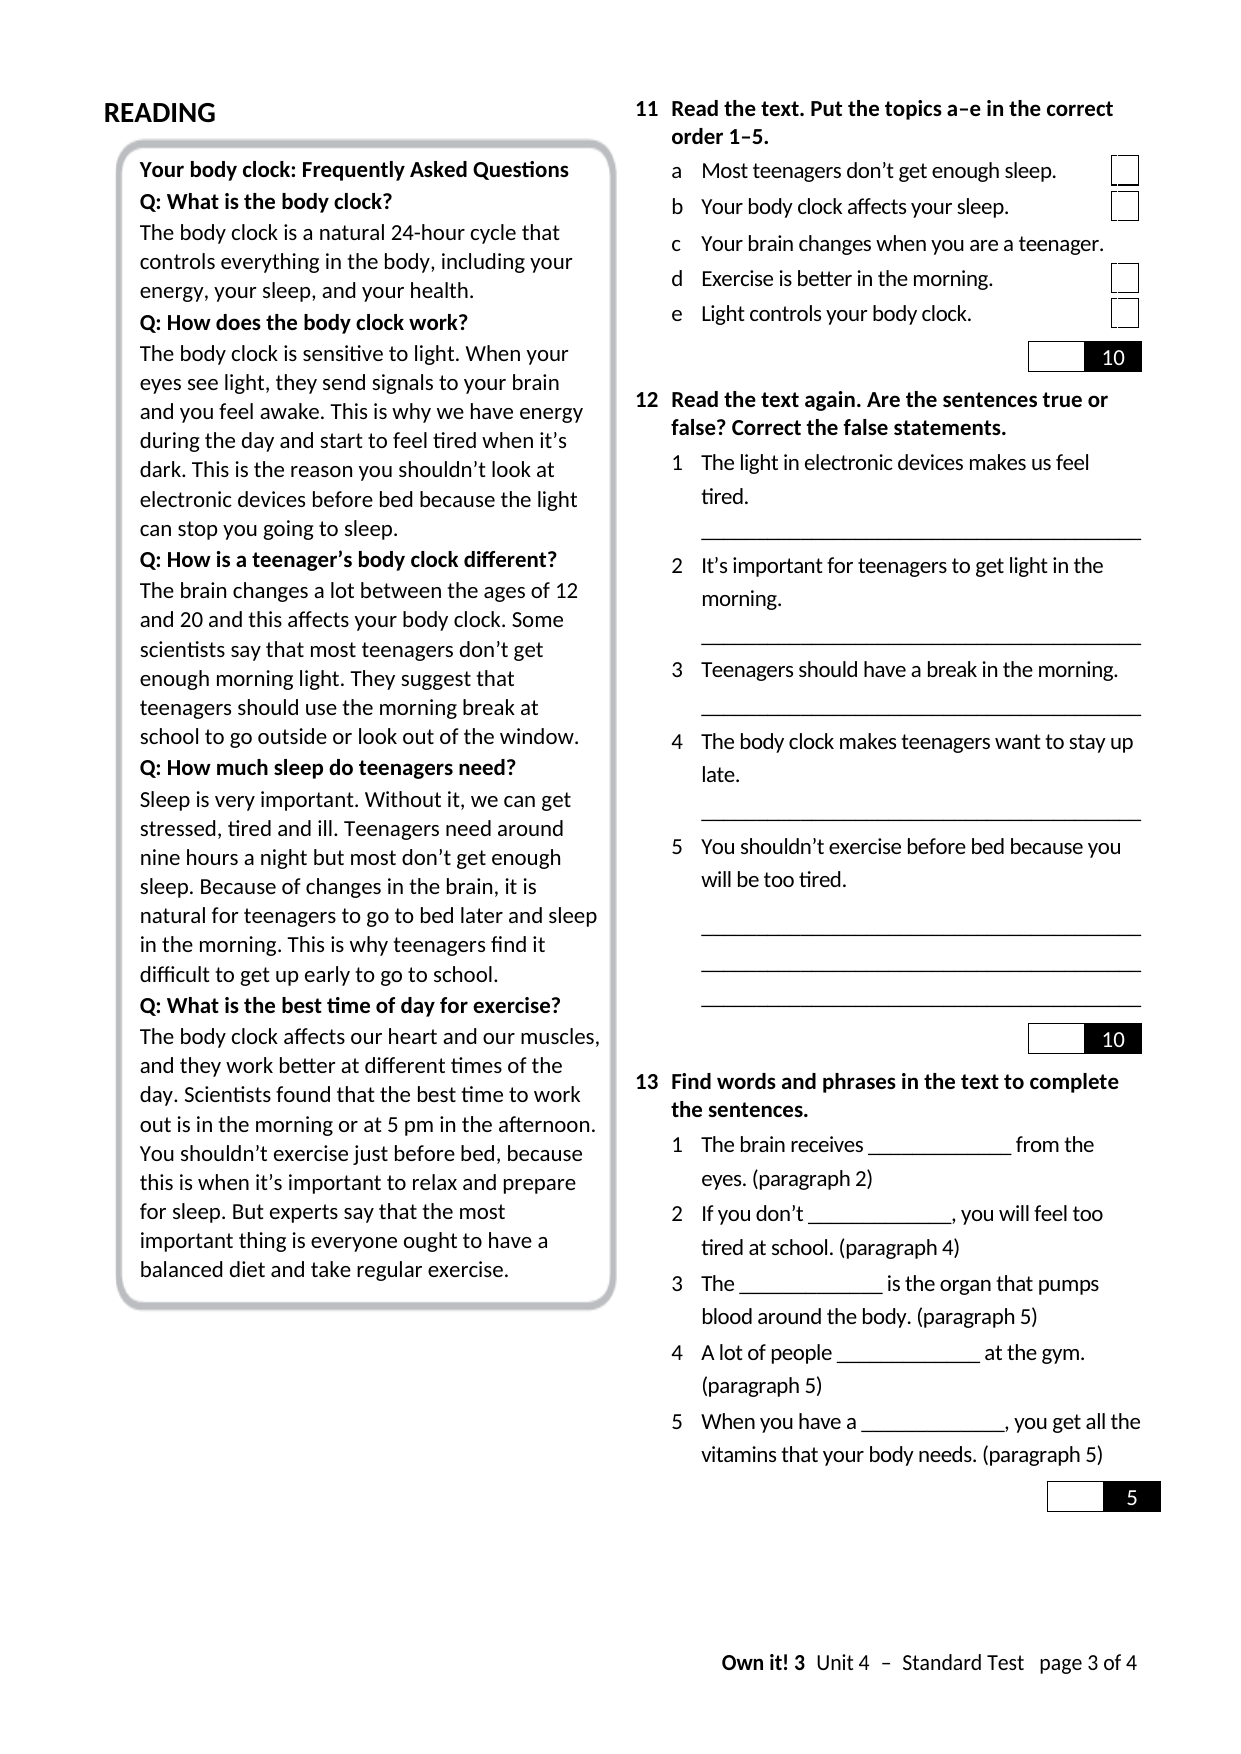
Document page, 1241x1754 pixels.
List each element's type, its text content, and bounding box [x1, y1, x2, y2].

text 1 The brain receives _____________ from the eyes. (paragraph 2) [671, 1125, 1141, 1192]
text b Your body clock affects your sleep. [671, 188, 1141, 221]
text The brain changes a lot between the ages of 12 and 20 and this affects your body clock. Some scientists say that most teenagers don’t get enough morning light. They suggest that teenagers should use the morning break at school to go outside or look out of the window. [139, 575, 601, 750]
text Q: What is the best time of day for exercise? [139, 990, 601, 1019]
text 5 You shouldn’t exercise before bed because you will be too tired. [671, 827, 1141, 893]
text 11 Read the text. Put the topics a–e in the correct order 1–5. [635, 94, 1137, 150]
text 5 When you have a _____________, you get all the vitamins that your body needs. (paragraph 5) [671, 1401, 1141, 1468]
text Q: How does the body clock work? [139, 306, 601, 336]
text The body clock is sensitive to light. When your eyes see light, they send signals to your brain and you feel awake. This is why we have energy during the day and start to feel tired when it’s dark. This is the reason you shouldn’t look at electronic devices before bed because the light can stop you going to sleep. [139, 338, 601, 542]
text Sleep is very important. Without it, we can get stressed, tired and ill. Teenagers need around nine hours a night but most don’t get enough sleep. Because of changes in the brain, it is natural for teenagers to go to bed later and sleep in the morning. This is why teenagers find it difficult to get up early to go to school. [139, 783, 601, 988]
text 2 It’s important for teenagers to get light in the morning. [671, 546, 1141, 612]
table_header [1029, 342, 1084, 371]
text 12 Read the text again. Are the sentences true or false? Correct the false statements. [635, 385, 1137, 441]
text ________________________________________ [701, 977, 1141, 1011]
text ________________________________________ [701, 791, 1141, 824]
table_header 10 [1086, 342, 1141, 371]
text a Most teenagers don’t get enough sleep. [671, 152, 1141, 186]
text 2 If you don’t _____________, you will feel too tired at school. (paragraph 4) [671, 1194, 1141, 1261]
table_header 10 [1086, 1024, 1141, 1053]
table_header 5 [1104, 1482, 1159, 1511]
text The body clock is a natural 24-hour cycle that controls everything in the body, including your energy, your sleep, and your health. [139, 217, 601, 304]
text 3 The _____________ is the organ that pumps blood around the body. (paragraph 5) [671, 1263, 1141, 1330]
text 4 The body clock makes teenagers want to stay up late. [671, 722, 1141, 788]
text ________________________________________ [701, 686, 1141, 719]
text Q: How much sleep do teenagers need? [139, 752, 601, 781]
text 4 A lot of people _____________ at the gym. (paragraph 5) [671, 1332, 1141, 1399]
text The body clock affects our heart and our muscles, and they work better at different times of the day. Scientists found that the best time to work out is in the morning or at 5 pm in the afternoon. You shouldn’t exercise just before bed, because this is when it’s important to relax and prepare for sleep. But experts say that the most important thing is everyone ought to have a balanced diet and take regular exercise. [139, 1021, 601, 1283]
text Q: What is the body clock? [139, 186, 601, 215]
table_header [1029, 1024, 1084, 1053]
text d Exercise is better in the morning. [671, 259, 1141, 293]
text Q: How is a teenager’s body clock different? [139, 544, 601, 573]
text e Light controls your body clock. [671, 295, 1141, 328]
text 1 The light in electronic devices makes us feel tired. ________________________________________ [671, 443, 1141, 543]
text ________________________________________ [701, 906, 1141, 939]
text c Your brain changes when you are a teenager. [671, 224, 1141, 257]
text READING [103, 94, 606, 129]
table_header [1048, 1482, 1103, 1511]
text 13 Find words and phrases in the text to complete the sentences. [635, 1067, 1137, 1123]
text ________________________________________ [701, 614, 1141, 648]
text ________________________________________ [701, 941, 1141, 975]
text 3 Teenagers should have a break in the morning. [671, 650, 1141, 684]
text Your body clock: Frequently Asked Questions [139, 154, 601, 183]
